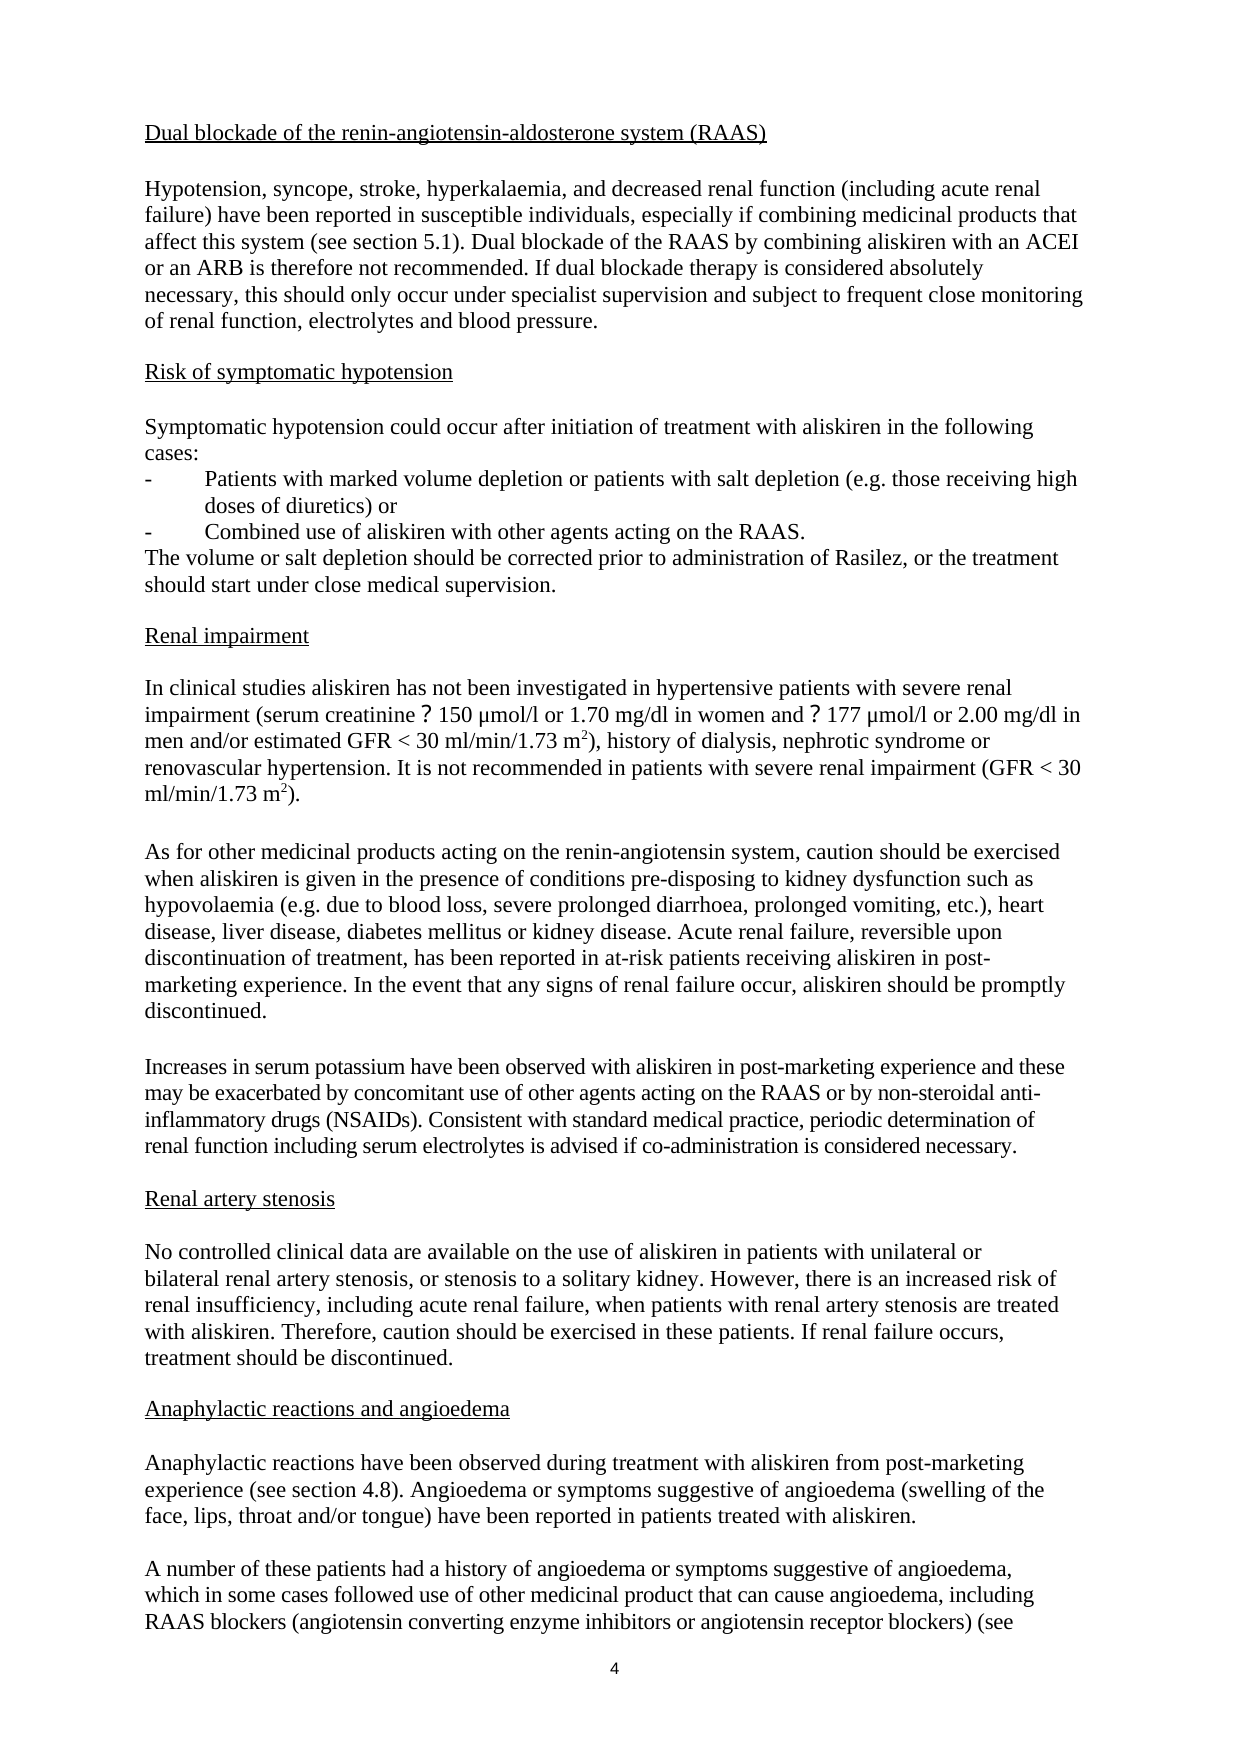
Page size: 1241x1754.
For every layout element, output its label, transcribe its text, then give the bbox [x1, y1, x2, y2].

text Risk of symptomatic hypotension [144, 360, 1084, 384]
text In clinical studies aliskiren has not been investigated in hypertensive patients with severe renal impairment (serum creatinine ? 150 μmol/l or 1.70 mg/dl in women and ? 177 μmol/l or 2.00 mg/dl in men and/or estimated GFR < 30 ml/min/1.73 m2), history of dialysis, nephrotic syndrome or renovascular hypertension. It is not recommended in patients with severe renal impairment (GFR < 30 ml/min/1.73 m2). [144, 674, 1084, 807]
text - Combined use of aliskiren with other agents acting on the RAAS. [144, 518, 1084, 545]
text Renal artery stenosis [144, 1186, 1084, 1211]
text 4 [144, 1659, 1084, 1678]
text Increases in serum potassium have been observed with aliskiren in post-marketing experience and these may be exacerbated by concomitant use of other agents acting on the RAAS or by non-steroidal anti-inflammatory drugs (NSAIDs). Consistent with standard medical practice, periodic determination of renal function including serum electrolytes is advised if co-administration is considered necessary. [144, 1053, 1069, 1159]
text should start under close medical supervision. [144, 571, 1084, 597]
text No controlled clinical data are available on the use of aliskiren in patients with unilateral or bilateral renal artery stenosis, or stenosis to a solitary kidney. However, there is an increased risk of renal insufficiency, including acute renal failure, when patients with renal artery stenosis are treated with aliskiren. Therefore, caution should be exercised in these patients. If renal failure occurs, treatment should be discontinued. [144, 1238, 1062, 1371]
text Dual blockade of the renin-angiotensin-aldosterone system (RAAS) [144, 120, 1084, 145]
text Anaphylactic reactions have been observed during treatment with aliskiren from post-marketing experience (see section 4.8). Angioedema or symptoms suggestive of angioedema (swelling of the face, lips, throat and/or tongue) have been reported in patients treated with aliskiren. [144, 1449, 1047, 1529]
text A number of these patients had a history of angioedema or symptoms suggestive of angioedema, which in some cases followed use of other medicinal product that can cause angioedema, including RAAS blockers (angiotensin converting enzyme inhibitors or angiotensin receptor blockers) (see [144, 1555, 1047, 1634]
text The volume or salt depletion should be corrected prior to administration of Rasilez, or the treatment [144, 545, 1084, 571]
text As for other medicinal products acting on the renin-angiotensin system, caution should be exercised when aliskiren is given in the presence of conditions pre-disposing to kidney dysfunction such as hypovolaemia (e.g. due to blood loss, severe prolonged diarrhoea, prolonged vomiting, etc.), heart disease, liver disease, diabetes mellitus or kidney disease. Acute renal failure, reversible upon discontinuation of treatment, has been reported in at-risk patients receiving aliskiren in post-marketing experience. In the event that any signs of renal failure occur, aliskiren should be promptly discontinued. [144, 839, 1069, 1024]
text - Patients with marked volume depletion or patients with salt depletion (e.g. those receiving high doses of diuretics) or [144, 466, 1084, 518]
text Renal impairment [144, 623, 1084, 648]
text Anaphylactic reactions and angioedema [144, 1397, 1084, 1421]
text Symptomatic hypotension could occur after initiation of treatment with aliskiren in the following cases: [144, 413, 1039, 466]
text Hypotension, syncope, stroke, hyperkalaemia, and decreased renal function (including acute renal failure) have been reported in susceptible individuals, especially if combining medicinal products that affect this system (see section 5.1). Dual blockade of the RAAS by combining aliskiren with an ACEI or an ARB is therefore not recommended. If dual blockade therapy is considered absolutely necessary, this should only occur under specialist supervision and subject to frequent close monitoring of renal function, electrolytes and blood pressure. [144, 175, 1084, 334]
